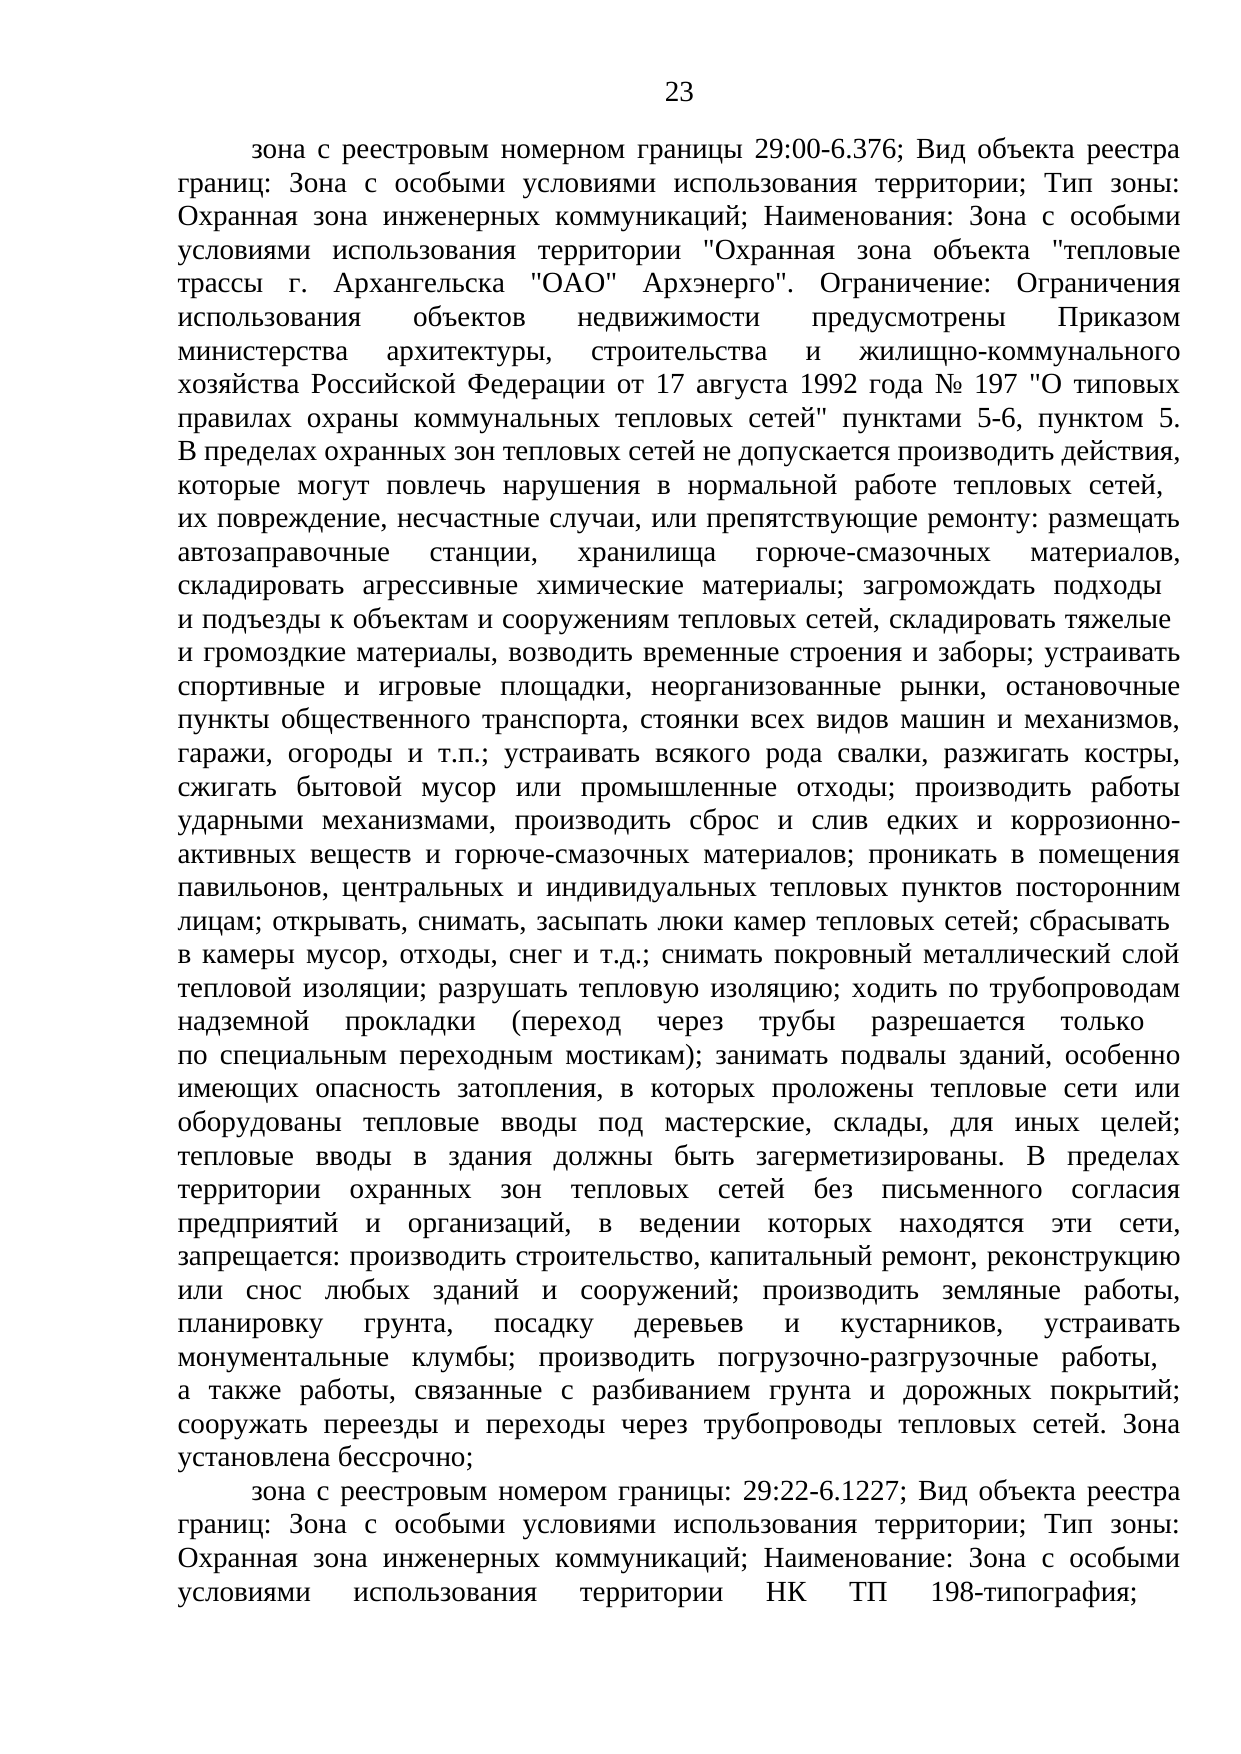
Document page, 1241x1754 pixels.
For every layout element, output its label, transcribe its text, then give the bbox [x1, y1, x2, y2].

text зона с реестровым номерном границы 29:00-6.376; Вид объекта реестра границ: Зона с особыми условиями использования территории; Тип зоны: Охранная зона инженерных коммуникаций; Наименования: Зона с особыми условиями использования территории "Охранная зона объекта "тепловые трассы г. Архангельска "ОАО" Архэнерго". Ограничение: Ограничения использования объектов недвижимости предусмотрены Приказом министерства архитектуры, строительства и жилищно-коммунального хозяйства Российской Федерации от 17 августа 1992 года № 197 "О типовых правилах охраны коммунальных тепловых сетей" пунктами 5-6, пунктом 5. В пределах охранных зон тепловых сетей не допускается производить действия, которые могут повлечь нарушения в нормальной работе тепловых сетей, их повреждение, несчастные случаи, или препятствующие ремонту: размещать автозаправочные станции, хранилища горюче-смазочных материалов, складировать агрессивные химические материалы; загромождать подходы и подъезды к объектам и сооружениям тепловых сетей, складировать тяжелые и громоздкие материалы, возводить временные строения и заборы; устраивать спортивные и игровые площадки, неорганизованные рынки, остановочные пункты общественного транспорта, стоянки всех видов машин и механизмов, гаражи, огороды и т.п.; устраивать всякого рода свалки, разжигать костры, сжигать бытовой мусор или промышленные отходы; производить работы ударными механизмами, производить сброс и слив едких и коррозионно-активных веществ и горюче-смазочных материалов; проникать в помещения павильонов, центральных и индивидуальных тепловых пунктов посторонним лицам; открывать, снимать, засыпать люки камер тепловых сетей; сбрасывать в камеры мусор, отходы, снег и т.д.; снимать покровный металлический слой тепловой изоляции; разрушать тепловую изоляцию; ходить по трубопроводам надземной прокладки (переход через трубы разрешается только по специальным переходным мостикам); занимать подвалы зданий, особенно имеющих опасность затопления, в которых проложены тепловые сети или оборудованы тепловые вводы под мастерские, склады, для иных целей; тепловые вводы в здания должны быть загерметизированы. В пределах территории охранных зон тепловых сетей без письменного согласия предприятий и организаций, в ведении которых находятся эти сети, запрещается: производить строительство, капитальный ремонт, реконструкцию или снос любых зданий и сооружений; производить земляные работы, планировку грунта, посадку деревьев и кустарников, устраивать монументальные клумбы; производить погрузочно-разгрузочные работы, а также работы, связанные с разбиванием грунта и дорожных покрытий; сооружать переезды и переходы через трубопроводы тепловых сетей. Зона установлена бессрочно; [177, 131, 1181, 1473]
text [177, 1473, 1181, 1607]
